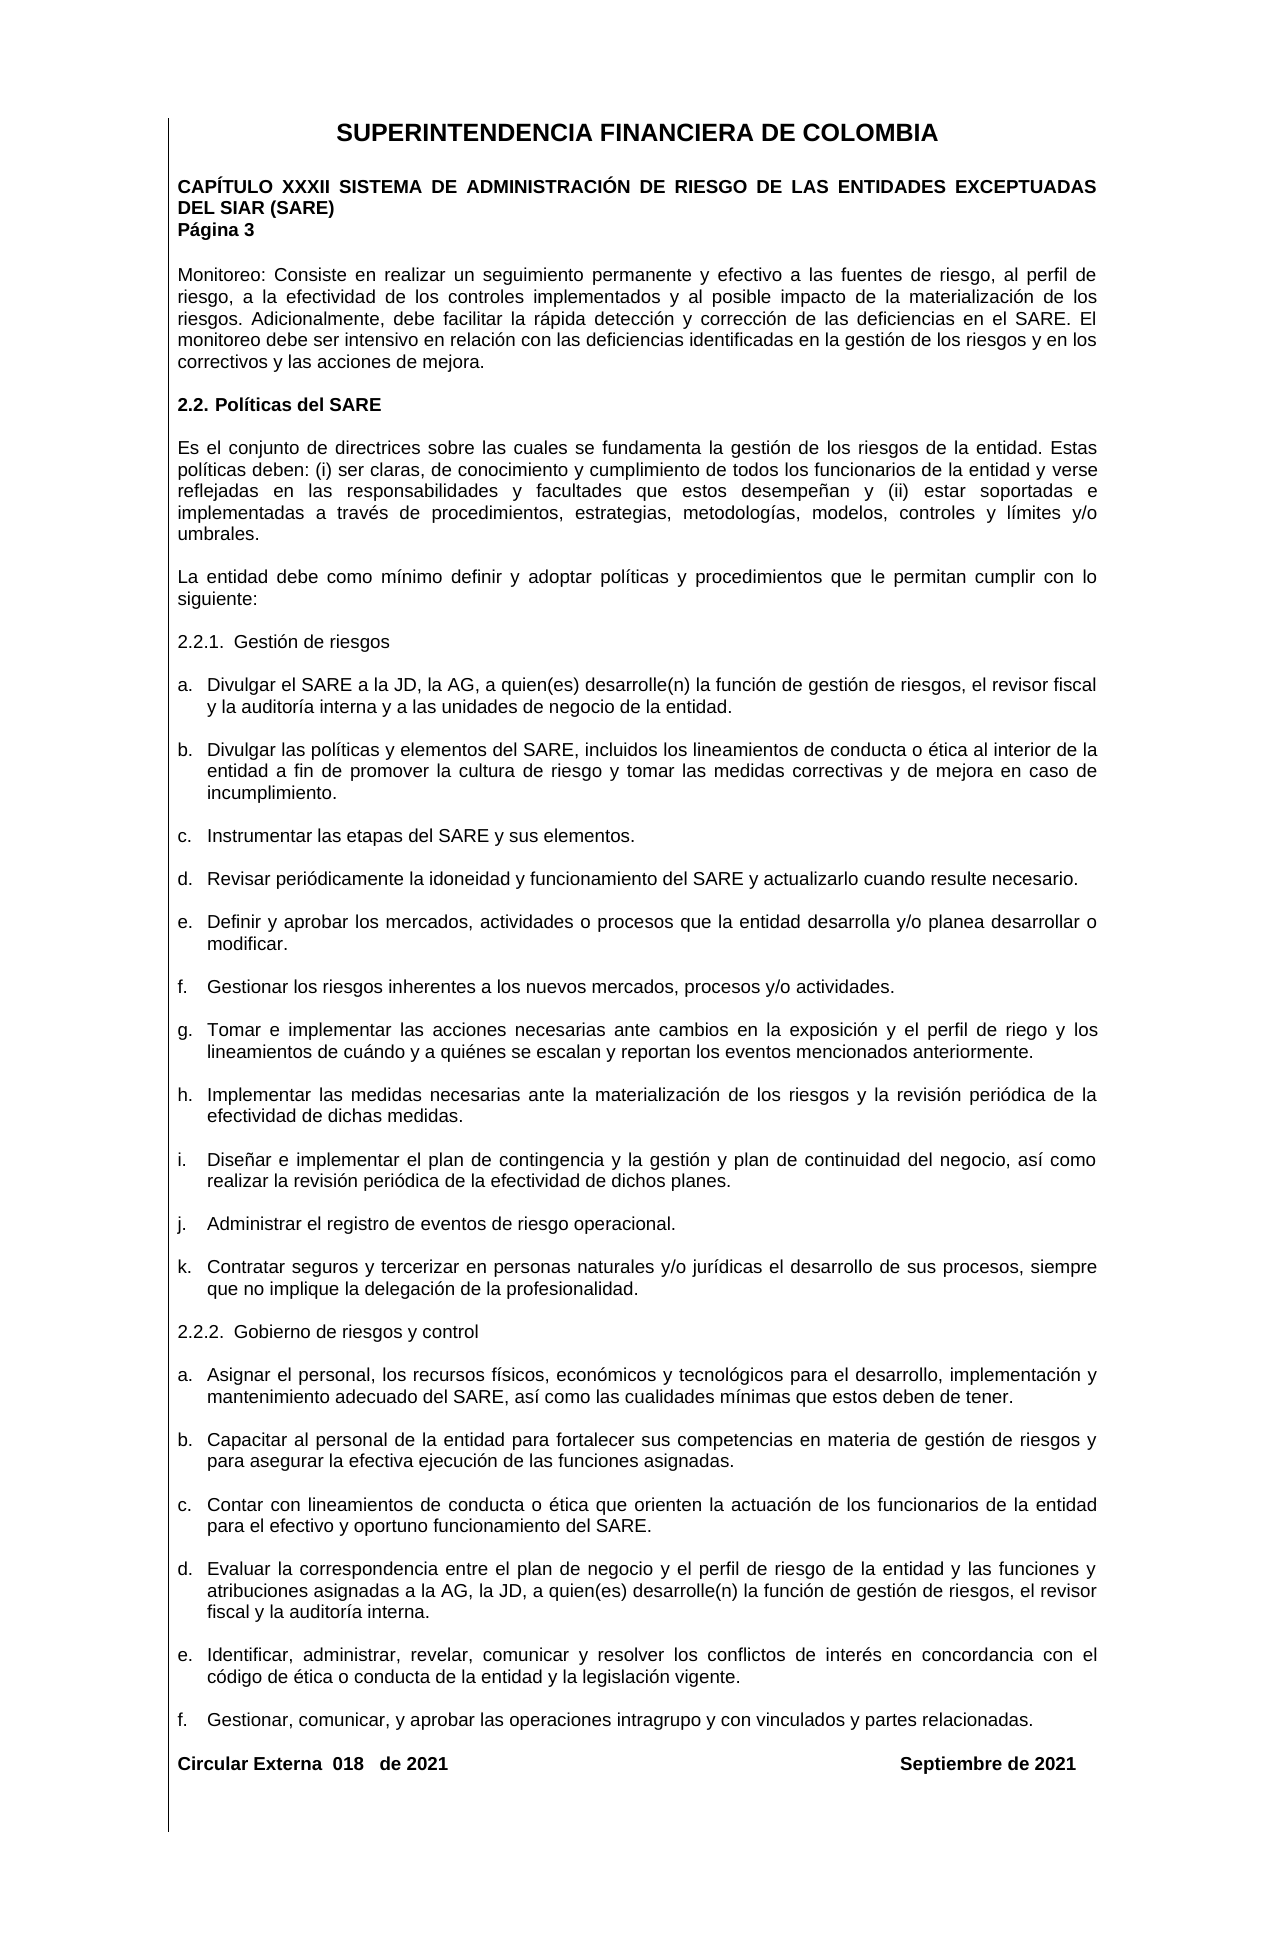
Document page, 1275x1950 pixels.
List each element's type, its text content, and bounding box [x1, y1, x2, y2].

list Contratar seguros y tercerizar en personas naturales y/o jurídicas el desarrollo de sus procesos, siempre que no implique la delegación de la profesionalidad. [177, 1256, 1098, 1299]
list Divulgar el SARE a la JD, la AG, a quien(es) desarrolle(n) la función de gestión de riesgos, el revisor fiscal y la auditoría interna y a las unidades de negocio de la entidad. [177, 674, 1098, 717]
list Definir y aprobar los mercados, actividades o procesos que la entidad desarrolla y/o planea desarrollar o modificar. [177, 911, 1098, 954]
list Identificar, administrar, revelar, comunicar y resolver los conflictos de interés en concordancia con el código de ética o conducta de la entidad y la legislación vigente. [177, 1644, 1098, 1687]
list Políticas del SARE [177, 394, 1098, 415]
list Implementar las medidas necesarias ante la materialización de los riesgos y la revisión periódica de la efectividad de dichas medidas. [177, 1084, 1098, 1127]
text La entidad debe como mínimo definir y adoptar políticas y procedimientos que le permitan cumplir con lo siguiente: [177, 566, 1098, 609]
text Es el conjunto de directrices sobre las cuales se fundamenta la gestión de los riesgos de la entidad. Estas políticas deben: (i) ser claras, de conocimiento y cumplimiento de todos los funcionarios de la entidad y verse reflejadas en las responsabilidades y facultades que estos desempeñan y (ii) estar soportadas e implementadas a través de procedimientos, estrategias, metodologías, modelos, controles y límites y/o umbrales. [177, 437, 1098, 544]
list Instrumentar las etapas del SARE y sus elementos. [177, 825, 1098, 846]
list Capacitar al personal de la entidad para fortalecer sus competencias en materia de gestión de riesgos y para asegurar la efectiva ejecución de las funciones asignadas. [177, 1429, 1098, 1472]
text Monitoreo: Consiste en realizar un seguimiento permanente y efectivo a las fuentes de riesgo, al perfil de riesgo, a la efectividad de los controles implementados y al posible impacto de la materialización de los riesgos. Adicionalmente, debe facilitar la rápida detección y corrección de las deficiencias en el SARE. El monitoreo debe ser intensivo en relación con las deficiencias identificadas en la gestión de los riesgos y en los correctivos y las acciones de mejora. [177, 264, 1098, 372]
list Evaluar la correspondencia entre el plan de negocio y el perfil de riesgo de la entidad y las funciones y atribuciones asignadas a la AG, la JD, a quien(es) desarrolle(n) la función de gestión de riesgos, el revisor fiscal y la auditoría interna. [177, 1558, 1098, 1623]
list Administrar el registro de eventos de riesgo operacional. [177, 1213, 1098, 1234]
list Diseñar e implementar el plan de contingencia y la gestión y plan de continuidad del negocio, así como realizar la revisión periódica de la efectividad de dichos planes. [177, 1148, 1098, 1191]
list Divulgar las políticas y elementos del SARE, incluidos los lineamientos de conducta o ética al interior de la entidad a fin de promover la cultura de riesgo y tomar las medidas correctivas y de mejora en caso de incumplimiento. [177, 739, 1098, 803]
list Gestionar, comunicar, y aprobar las operaciones intragrupo y con vinculados y partes relacionadas. [177, 1709, 1098, 1731]
list Contar con lineamientos de conducta o ética que orienten la actuación de los funcionarios de la entidad para el efectivo y oportuno funcionamiento del SARE. [177, 1493, 1098, 1536]
list Revisar periódicamente la idoneidad y funcionamiento del SARE y actualizarlo cuando resulte necesario. [177, 868, 1098, 889]
list Tomar e implementar las acciones necesarias ante cambios en la exposición y el perfil de riego y los lineamientos de cuándo y a quiénes se escalan y reportan los eventos mencionados anteriormente. [177, 1019, 1098, 1062]
list Gestión de riesgos [177, 631, 1098, 652]
list Gobierno de riesgos y control [177, 1321, 1098, 1342]
list Gestionar los riesgos inherentes a los nuevos mercados, procesos y/o actividades. [177, 976, 1098, 997]
list Asignar el personal, los recursos físicos, económicos y tecnológicos para el desarrollo, implementación y mantenimiento adecuado del SARE, así como las cualidades mínimas que estos deben de tener. [177, 1364, 1098, 1407]
